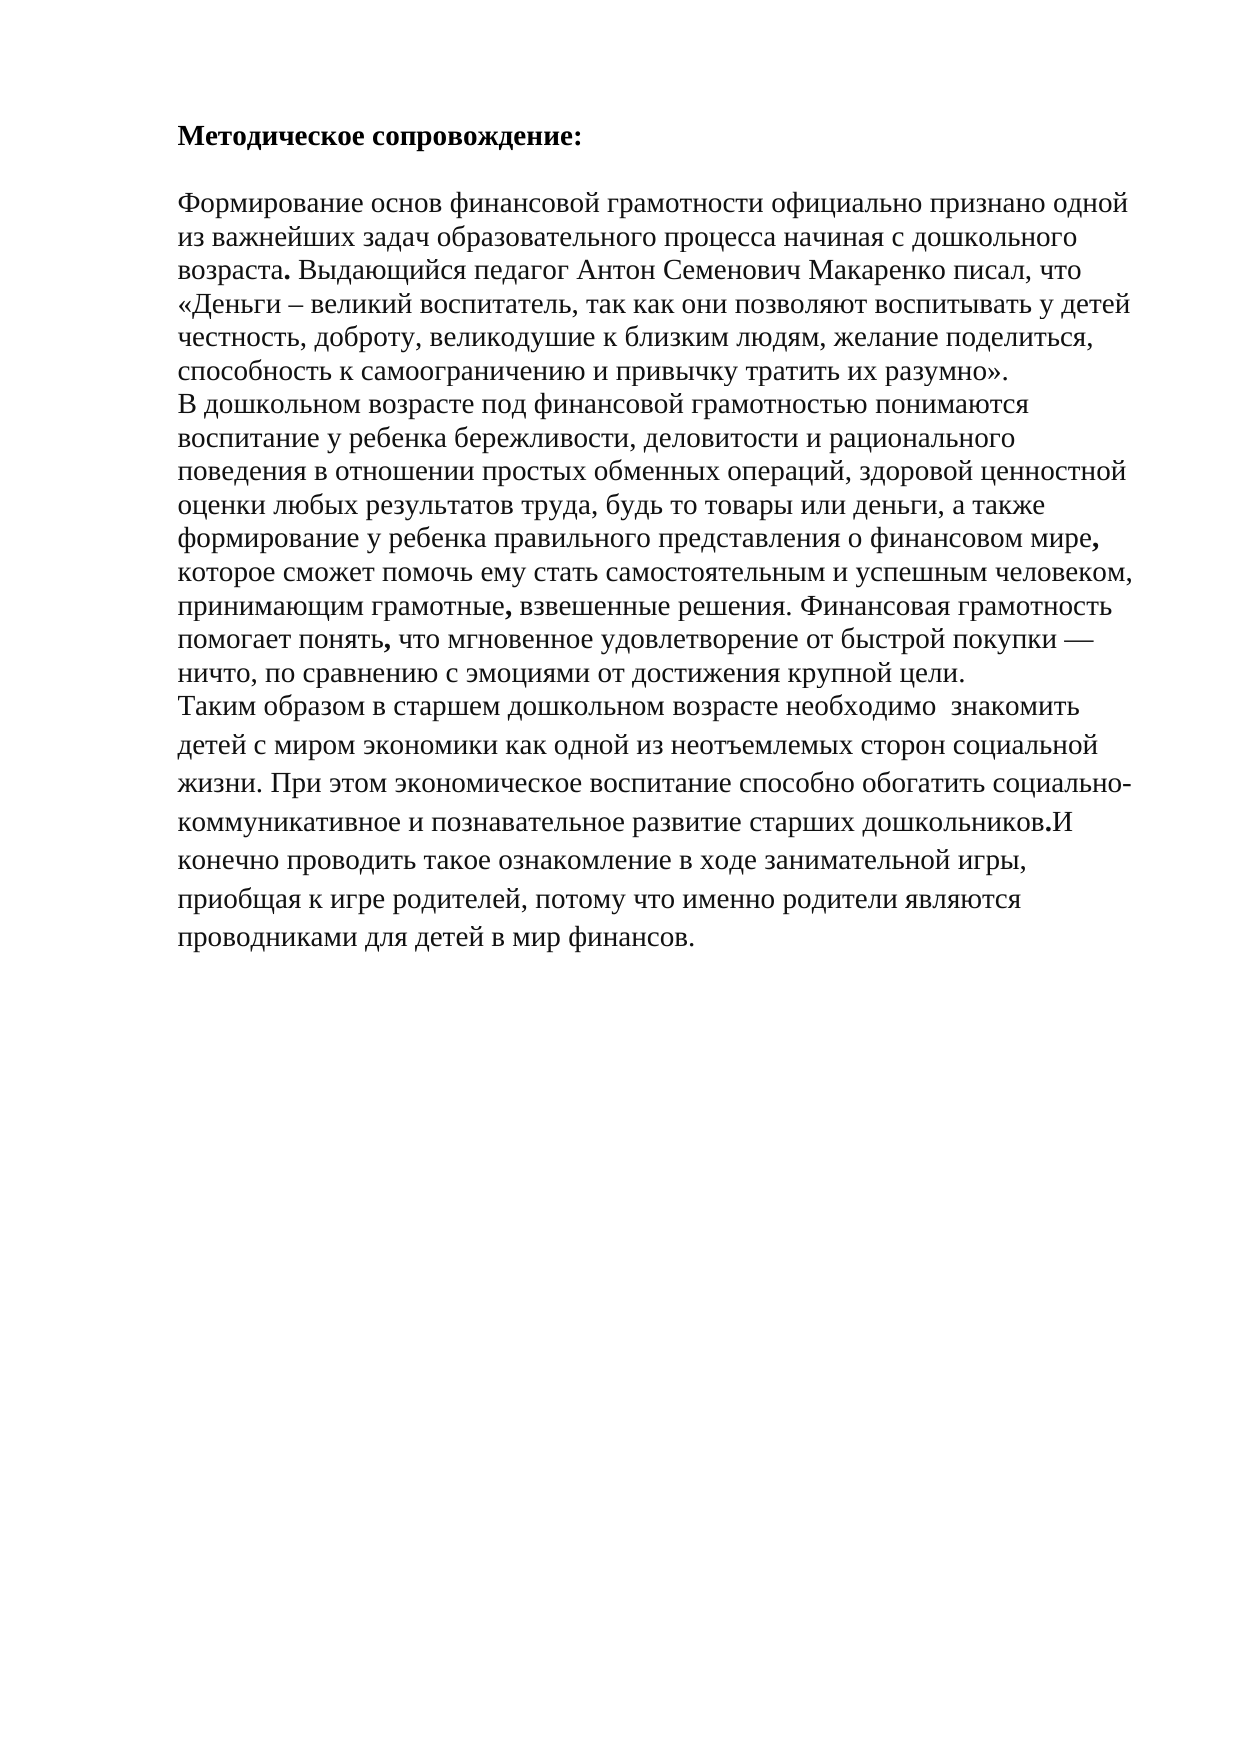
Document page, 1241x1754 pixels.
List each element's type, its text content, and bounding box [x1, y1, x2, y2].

text Методическое сопровождение: [177, 118, 1152, 152]
text Формирование основ финансовой грамотности официально признано одной из важнейших задач образовательного процесса начиная с дошкольного возраста. Выдающийся педагог Антон Семенович Макаренко писал, что «Деньги – великий воспитатель, так как они позволяют воспитывать у детей честность, доброту, великодушие к близким людям, желание поделиться, способность к самоограничению и привычку тратить их разумно». [1009, 185, 1152, 386]
text В дошкольном возрасте под финансовой грамотностью понимаются воспитание у ребенка бережливости, деловитости и рационального поведения в отношении простых обменных операций, здоровой ценностной оценки любых результатов труда, будь то товары или деньги, а также формирование у ребенка правильного представления о финансовом мире, которое сможет помочь ему стать самостоятельным и успешным человеком, принимающим грамотные, взвешенные решения. Финансовая грамотность помогает понять, что мгновенное удовлетворение от быстрой покупки — ничто, по сравнению с эмоциями от достижения крупной цели. [177, 386, 1152, 688]
text Таким образом в старшем дошкольном возрасте необходимо знакомить детей с миром экономики как одной из неотъемлемых сторон социальной жизни. При этом экономическое воспитание способно обогатить социально-коммуникативное и познавательное развитие старших дошкольников.И конечно проводить такое ознакомление в ходе занимательной игры, приобщая к игре родителей, потому что именно родители являются проводниками для детей в мир финансов. [177, 688, 1152, 953]
